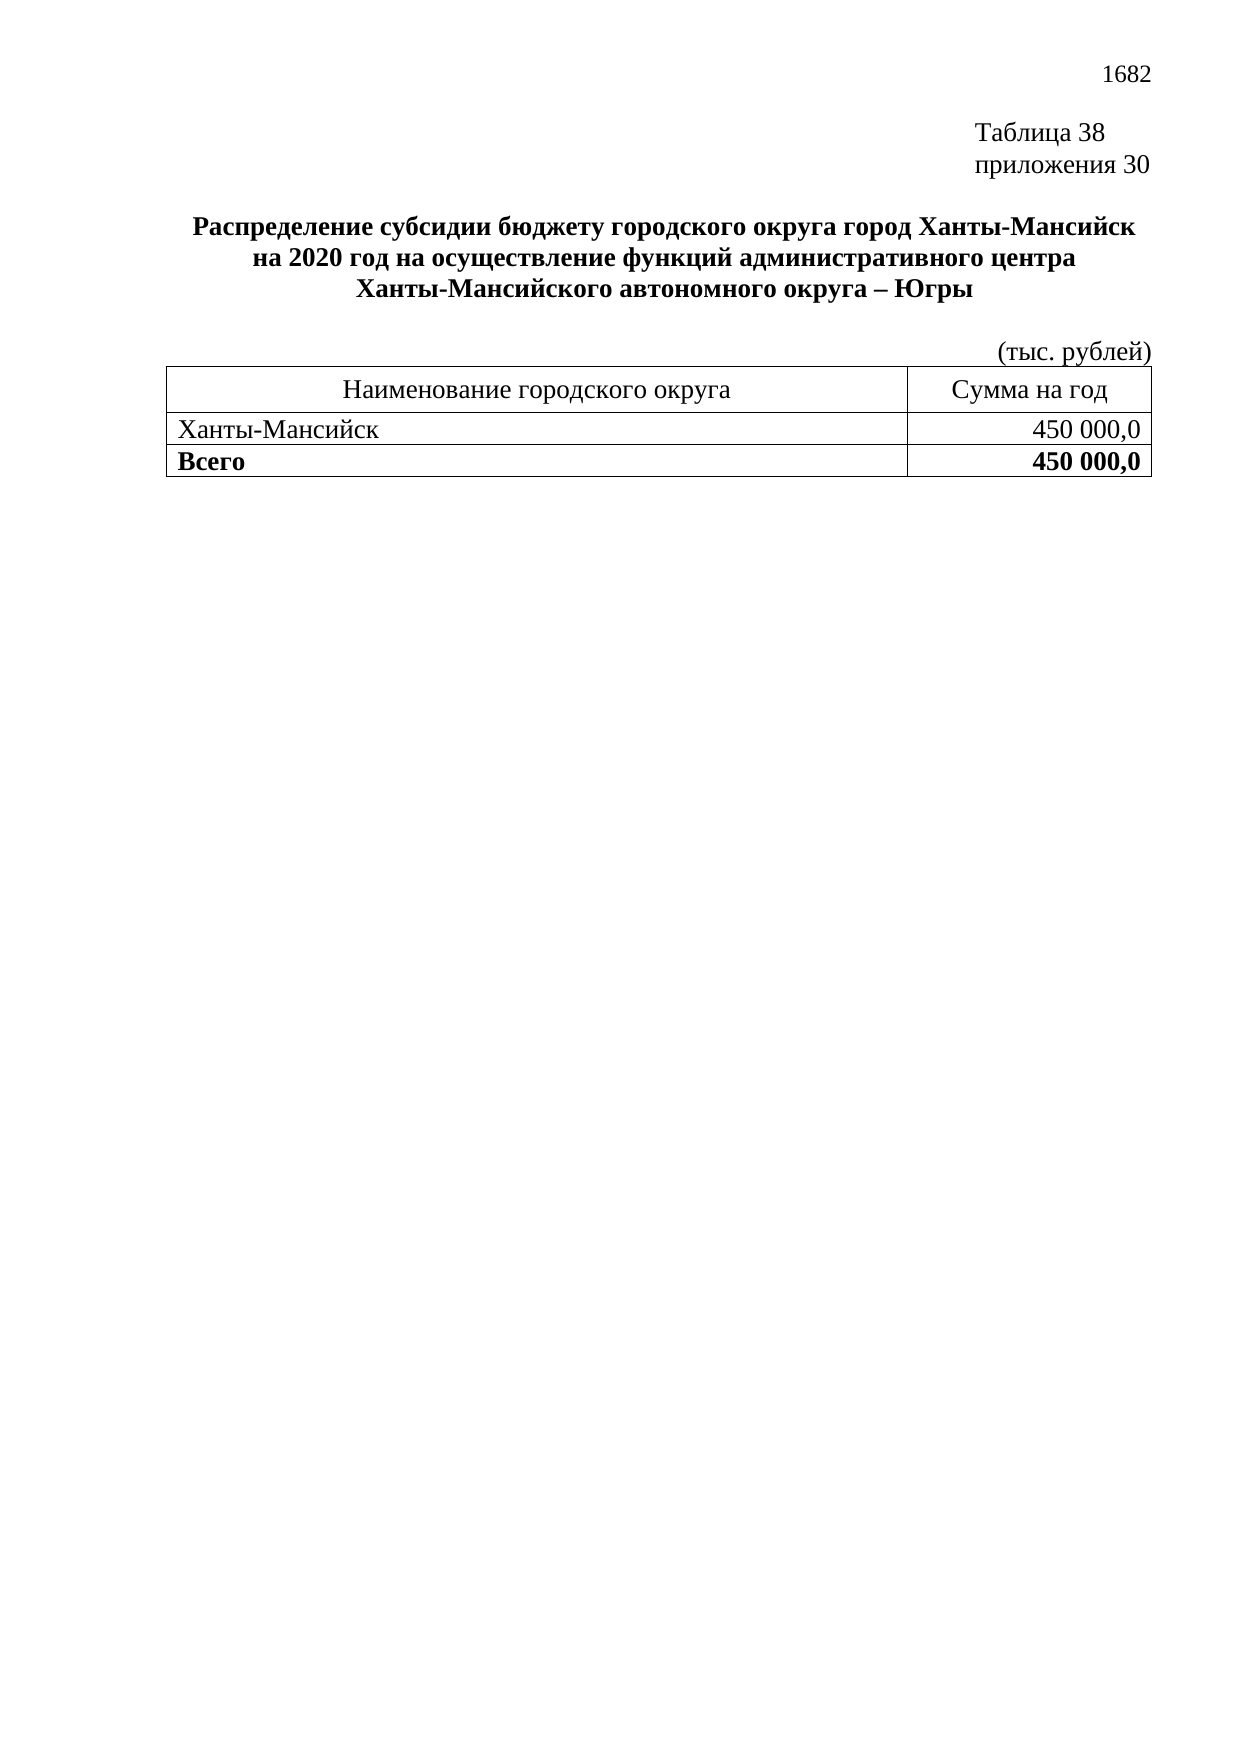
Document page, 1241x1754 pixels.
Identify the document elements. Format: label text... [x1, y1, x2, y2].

text Ханты-Мансийского автономного округа – Югры [177, 272, 1152, 303]
table_cell 450 000,0 [908, 445, 1151, 476]
text (тыс. рублей) [177, 334, 1152, 366]
table_cell Ханты-Мансийск [167, 413, 907, 444]
table_header Сумма на год [908, 367, 1151, 412]
text Таблица 38 [974, 117, 1152, 148]
table_cell Всего [167, 445, 907, 476]
table_cell 450 000,0 [908, 413, 1151, 444]
text Распределение субсидии бюджету городского округа город Ханты-Мансийск на 2020 год на осуществление функций административного центра [177, 210, 1152, 272]
text приложения 30 [974, 148, 1152, 179]
table_header Наименование городского округа [167, 367, 907, 412]
